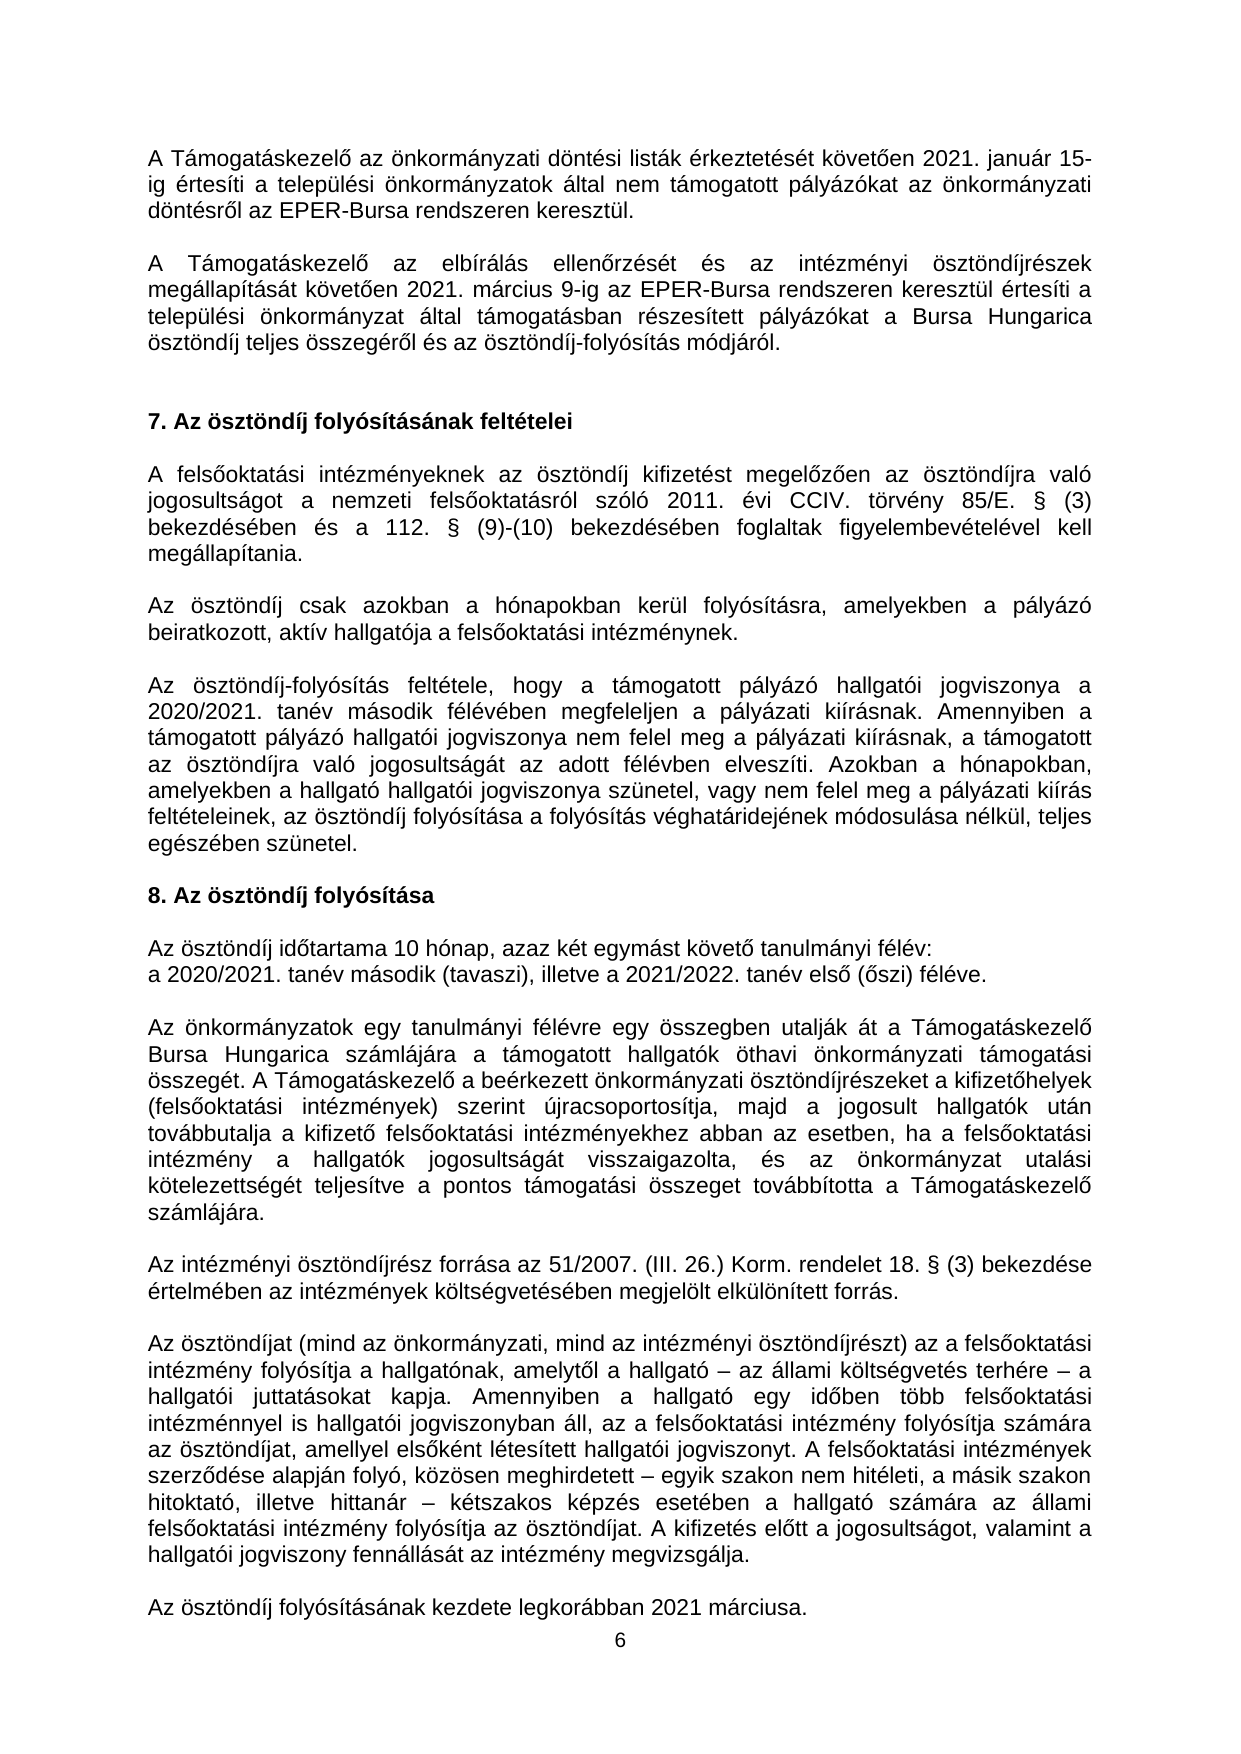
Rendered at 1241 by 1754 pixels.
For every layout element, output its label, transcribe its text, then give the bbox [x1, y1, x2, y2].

text Az ösztöndíjat (mind az önkormányzati, mind az intézményi ösztöndíjrészt) az a felsőoktatási intézmény folyósítja a hallgatónak, amelytől a hallgató – az állami költségvetés terhére – a hallgatói juttatásokat kapja. Amennyiben a hallgató egy időben több felsőoktatási intézménnyel is hallgatói jogviszonyban áll, az a felsőoktatási intézmény folyósítja számára az ösztöndíjat, amellyel elsőként létesített hallgatói jogviszonyt. A felsőoktatási intézmények szerződése alapján folyó, közösen meghirdetett – egyik szakon nem hitéleti, a másik szakon hitoktató, illetve hittanár – kétszakos képzés esetében a hallgató számára az állami felsőoktatási intézmény folyósítja az ösztöndíjat. A kifizetés előtt a jogosultságot, valamint a hallgatói jogviszony fennállását az intézmény megvizsgálja. [148, 1330, 1092, 1568]
text Az önkormányzatok egy tanulmányi félévre egy összegben utalják át a Támogatáskezelő Bursa Hungarica számlájára a támogatott hallgatók öthavi önkormányzati támogatási összegét. A Támogatáskezelő a beérkezett önkormányzati ösztöndíjrészeket a kifizetőhelyek (felsőoktatási intézmények) szerint újracsoportosítja, majd a jogosult hallgatók után továbbutalja a kifizető felsőoktatási intézményekhez abban az esetben, ha a felsőoktatási intézmény a hallgatók jogosultságát visszaigazolta, és az önkormányzat utalási kötelezettségét teljesítve a pontos támogatási összeget továbbította a Támogatáskezelő számlájára. [148, 1014, 1092, 1225]
text 7. Az ösztöndíj folyósításának feltételei [148, 408, 1092, 434]
text Az ösztöndíj-folyósítás feltétele, hogy a támogatott pályázó hallgatói jogviszonya a 2020/2021. tanév második félévében megfeleljen a pályázati kiírásnak. Amennyiben a támogatott pályázó hallgatói jogviszonya nem felel meg a pályázati kiírásnak, a támogatott az ösztöndíjra való jogosultságát az adott félévben elveszíti. Azokban a hónapokban, amelyekben a hallgató hallgatói jogviszonya szünetel, vagy nem felel meg a pályázati kiírás feltételeinek, az ösztöndíj folyósítása a folyósítás véghatáridejének módosulása nélkül, teljes egészében szünetel. [148, 672, 1092, 856]
text Az ösztöndíj csak azokban a hónapokban kerül folyósításra, amelyekben a pályázó beiratkozott, aktív hallgatója a felsőoktatási intézménynek. [148, 592, 1092, 645]
text Az ösztöndíj folyósításának kezdete legkorábban 2021 márciusa. [148, 1594, 1092, 1620]
text Az intézményi ösztöndíjrész forrása az 51/2007. (III. 26.) Korm. rendelet 18. § (3) bekezdése értelmében az intézmények költségvetésében megjelölt elkülönített forrás. [148, 1251, 1092, 1304]
text Az ösztöndíj időtartama 10 hónap, azaz két egymást követő tanulmányi félév: [148, 935, 1092, 961]
text A Támogatáskezelő az elbírálás ellenőrzését és az intézményi ösztöndíjrészek megállapítását követően 2021. március 9-ig az EPER-Bursa rendszeren keresztül értesíti a települési önkormányzat által támogatásban részesített pályázókat a Bursa Hungarica ösztöndíj teljes összegéről és az ösztöndíj-folyósítás módjáról. [148, 250, 1092, 355]
text A felsőoktatási intézményeknek az ösztöndíj kifizetést megelőzően az ösztöndíjra való jogosultságot a nemzeti felsőoktatásról szóló 2011. évi CCIV. törvény 85/E. § (3) bekezdésében és a 112. § (9)-(10) bekezdésében foglaltak figyelembevételével kell megállapítania. [148, 461, 1092, 566]
text a 2020/2021. tanév második (tavaszi), illetve a 2021/2022. tanév első (őszi) féléve. [148, 961, 1092, 988]
text A Támogatáskezelő az önkormányzati döntési listák érkeztetését követően 2021. január 15-ig értesíti a települési önkormányzatok által nem támogatott pályázókat az önkormányzati döntésről az EPER-Bursa rendszeren keresztül. [148, 144, 1092, 223]
text 8. Az ösztöndíj folyósítása [148, 882, 1092, 909]
